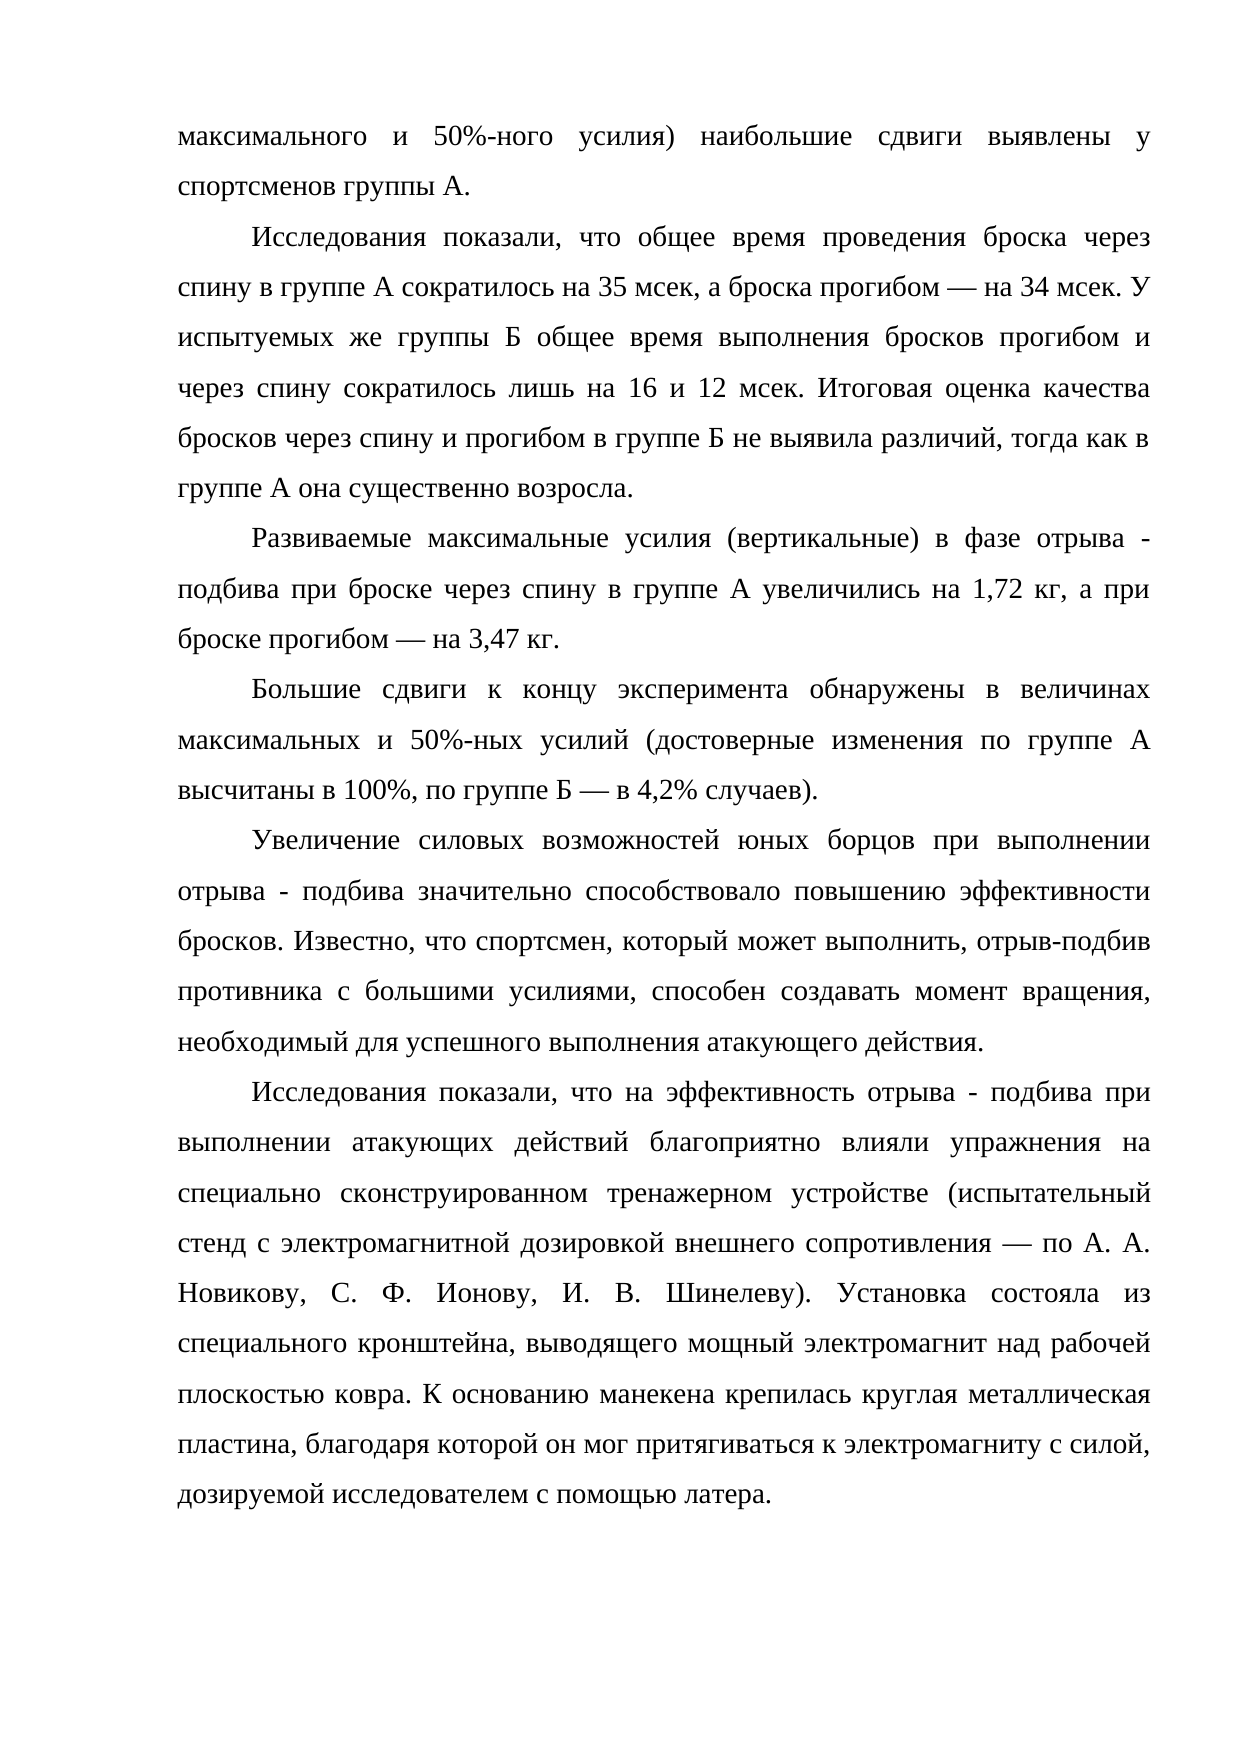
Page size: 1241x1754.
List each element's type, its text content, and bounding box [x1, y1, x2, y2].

text Развиваемые максимальные усилия (вертикальные) в фазе отрыва - подбива при броске через спину в группе А увеличились на 1,72 кг, а при броске прогибом — на 3,47 кг. [177, 521, 1152, 655]
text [177, 118, 1152, 202]
text Исследования показали, что на эффективность отрыва - подбива при выполнении атакующих действий благоприятно влияли упражнения на специально сконструированном тренажерном устройстве (испытательный стенд с электромагнитной дозировкой внешнего сопротивления — по А. А. Новикову, С. Ф. Ионову, И. В. Шинелеву). Установка состояла из специального кронштейна, выводящего мощный электромагнит над рабочей плоскостью ковра. К основанию манекена крепилась круглая металлическая пластина, благодаря которой он мог притягиваться к электромагниту с силой, дозируемой исследователем с помощью латера. [177, 1074, 1152, 1510]
text Исследования показали, что общее время проведения броска через спину в группе А сократилось на 35 мсек, а броска прогибом — на 34 мсек. У испытуемых же группы Б общее время выполнения бросков прогибом и через спину сократилось лишь на 16 и 12 мсек. Итоговая оценка качества бросков через спину и прогибом в группе Б не выявила различий, тогда как в группе А она существенно возросла. [177, 219, 1152, 504]
text Большие сдвиги к концу эксперимента обнаружены в величинах максимальных и 50%-ных усилий (достоверные изменения по группе А высчитаны в 100%, по группе Б — в 4,2% случаев). [177, 672, 1152, 806]
text Увеличение силовых возможностей юных борцов при выполнении отрыва - подбива значительно способствовало повышению эффективности бросков. Известно, что спортсмен, который может выполнить, отрыв-подбив противника с большими усилиями, способен создавать момент вращения, необходимый для успешного выполнения атакующего действия. [177, 822, 1152, 1057]
